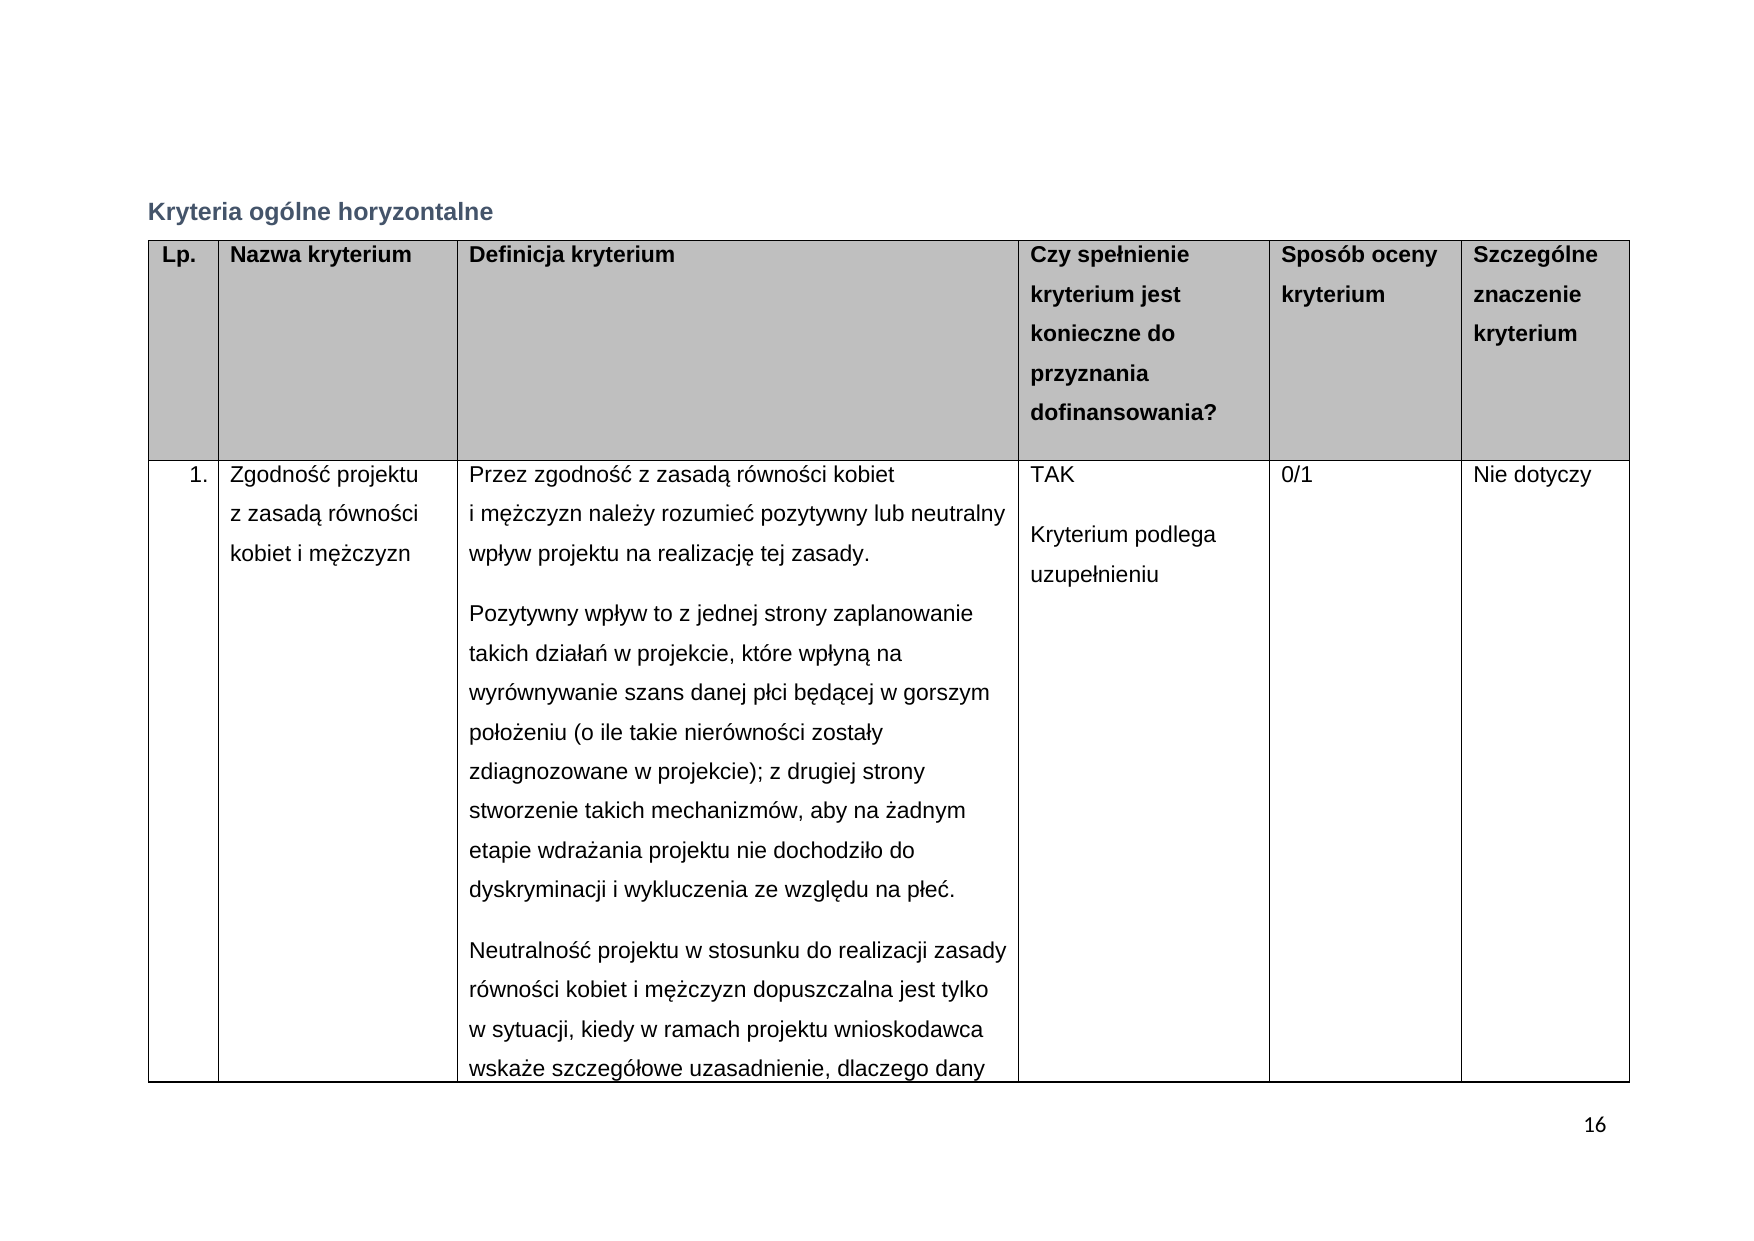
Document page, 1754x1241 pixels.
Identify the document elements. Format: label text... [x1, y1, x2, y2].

table_cell Zgodność projektu z zasadą równości kobiet i mężczyzn [219, 461, 457, 1081]
table_header Definicja kryterium [458, 241, 1018, 460]
table_header Sposób oceny kryterium [1270, 241, 1461, 460]
table_cell 0/1 [1270, 461, 1461, 1081]
table_cell [149, 461, 218, 1081]
table_header Szczególne znaczenie kryterium [1462, 241, 1629, 460]
table_cell TAK Kryterium podlega uzupełnieniu [1019, 461, 1269, 1081]
table_header Czy spełnienie kryterium jest konieczne do przyznania dofinansowania? [1019, 241, 1269, 460]
table_header Lp. [149, 241, 218, 460]
table_header Nazwa kryterium [219, 241, 457, 460]
table_cell Nie dotyczy [1462, 461, 1629, 1081]
subtitle Kryteria ogólne horyzontalne [148, 197, 1606, 226]
